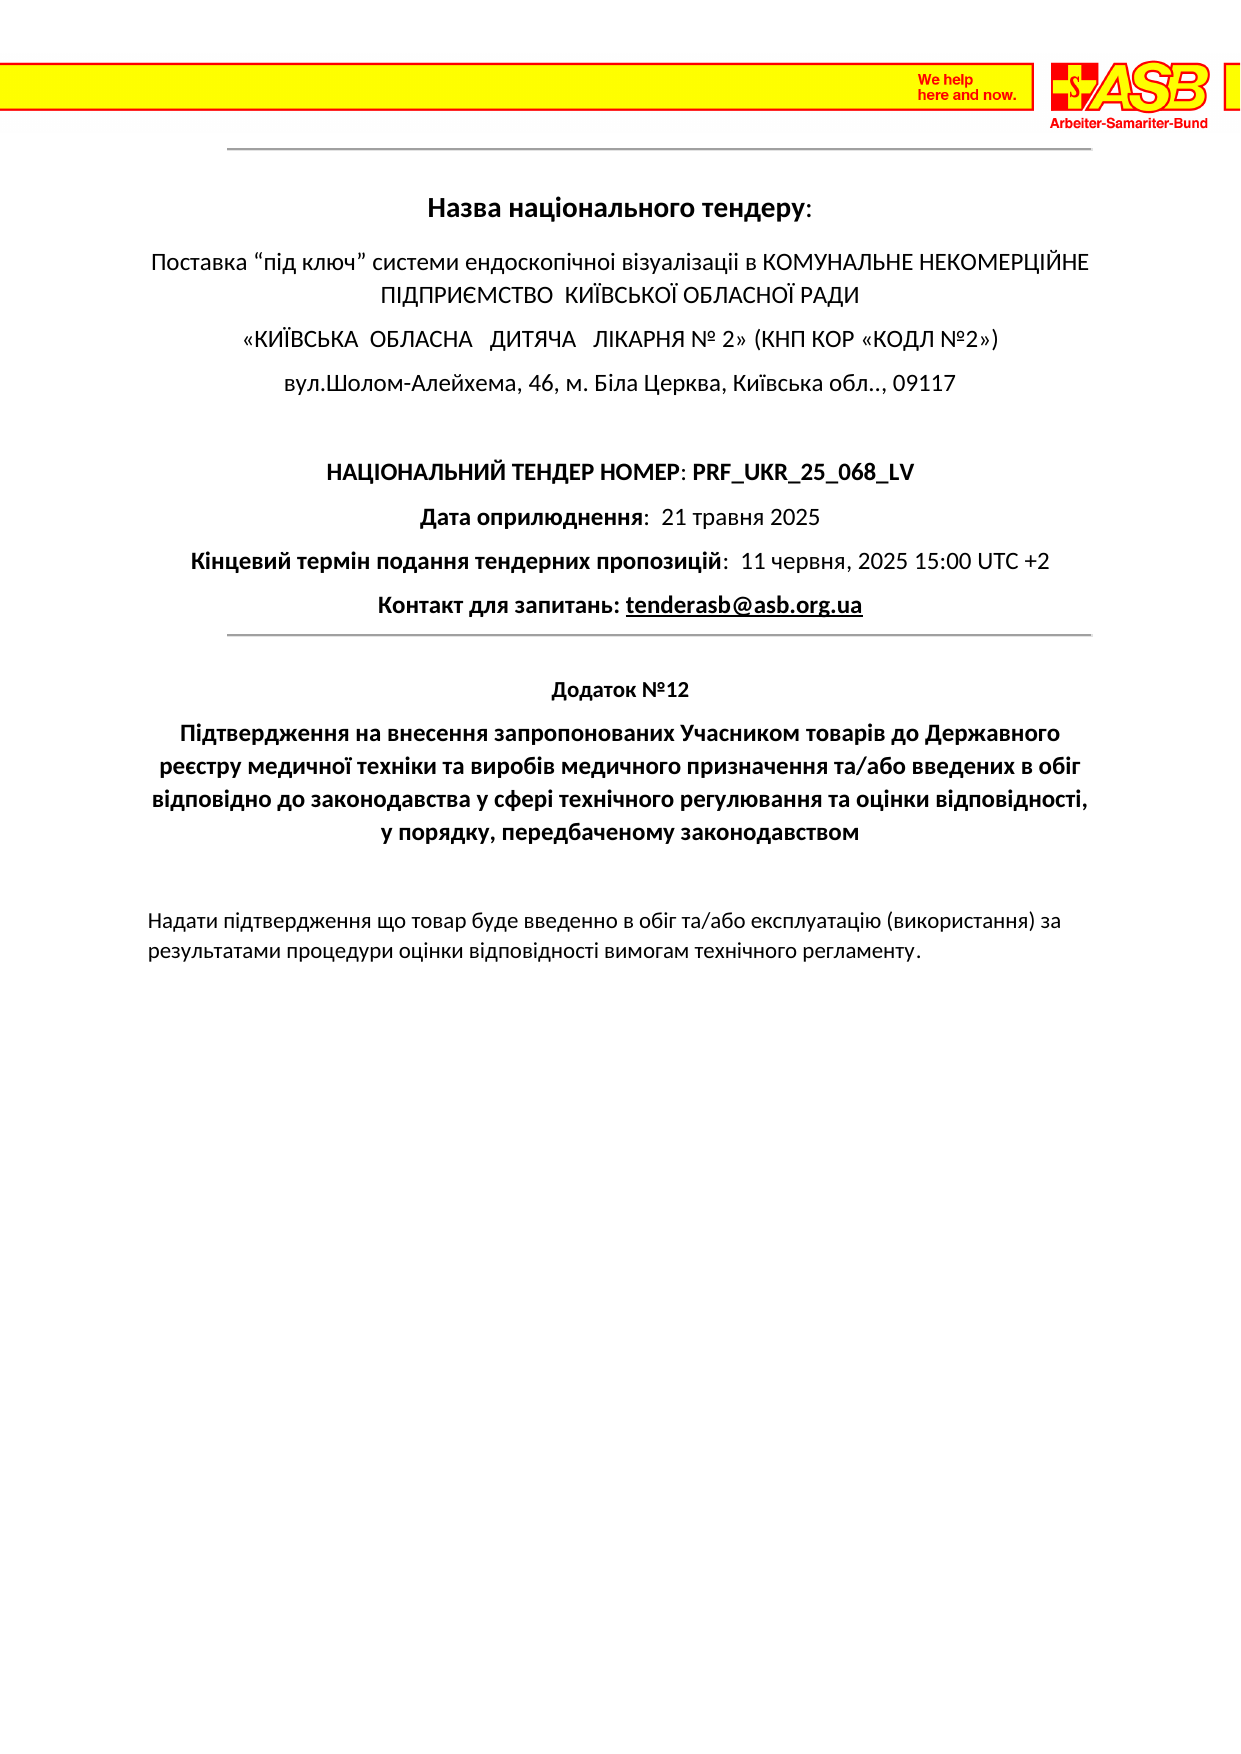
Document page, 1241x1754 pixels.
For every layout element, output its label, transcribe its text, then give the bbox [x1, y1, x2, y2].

picture [0, 53, 1241, 133]
text Поставка “під ключ” системи ендоскопічноі візуалізаціі в КОМУНАЛЬНЕ НЕКОМЕРЦІЙНЕ ПІДПРИЄМСТВО КИЇВСЬКОЇ ОБЛАСНОЇ РАДИ [148, 246, 1093, 309]
text Додаток №12 [148, 676, 1093, 703]
text Кінцевий термін подання тендерних пропозицій: 11 червня, 2025 15:00 UTC +2 [148, 545, 1093, 576]
text «КИЇВСЬКА ОБЛАСНА ДИТЯЧА ЛІКАРНЯ № 2» (КНП КОР «КОДЛ №2») [148, 323, 1093, 354]
text Контакт для запитань: tenderasb@asb.org.ua [148, 589, 1093, 620]
text Підтвердження на внесення запропонованих Учасником товарів до Державного реєстру медичної техніки та виробів медичного призначення та/або введених в обіг відповідно до законодавства у сфері технічного регулювання та оцінки відповідності, у порядку, передбаченому законодавством [148, 717, 1093, 846]
text Надати підтвердження що товар буде введенно в обіг та/або експлуатацію (використання) за результатами процедури оцінки відповідності вимогам технічного регламенту. [148, 906, 1093, 965]
text Назва національного тендеру: [148, 189, 1093, 225]
text НАЦІОНАЛЬНИЙ ТЕНДЕР НОМЕР: PRF_UKR_25_068_LV [148, 456, 1093, 487]
text Дата оприлюднення: 21 травня 2025 [148, 501, 1093, 531]
text вул.Шолом-Алейхема, 46, м. Біла Церква, Київська обл.., 09117 [148, 368, 1093, 398]
